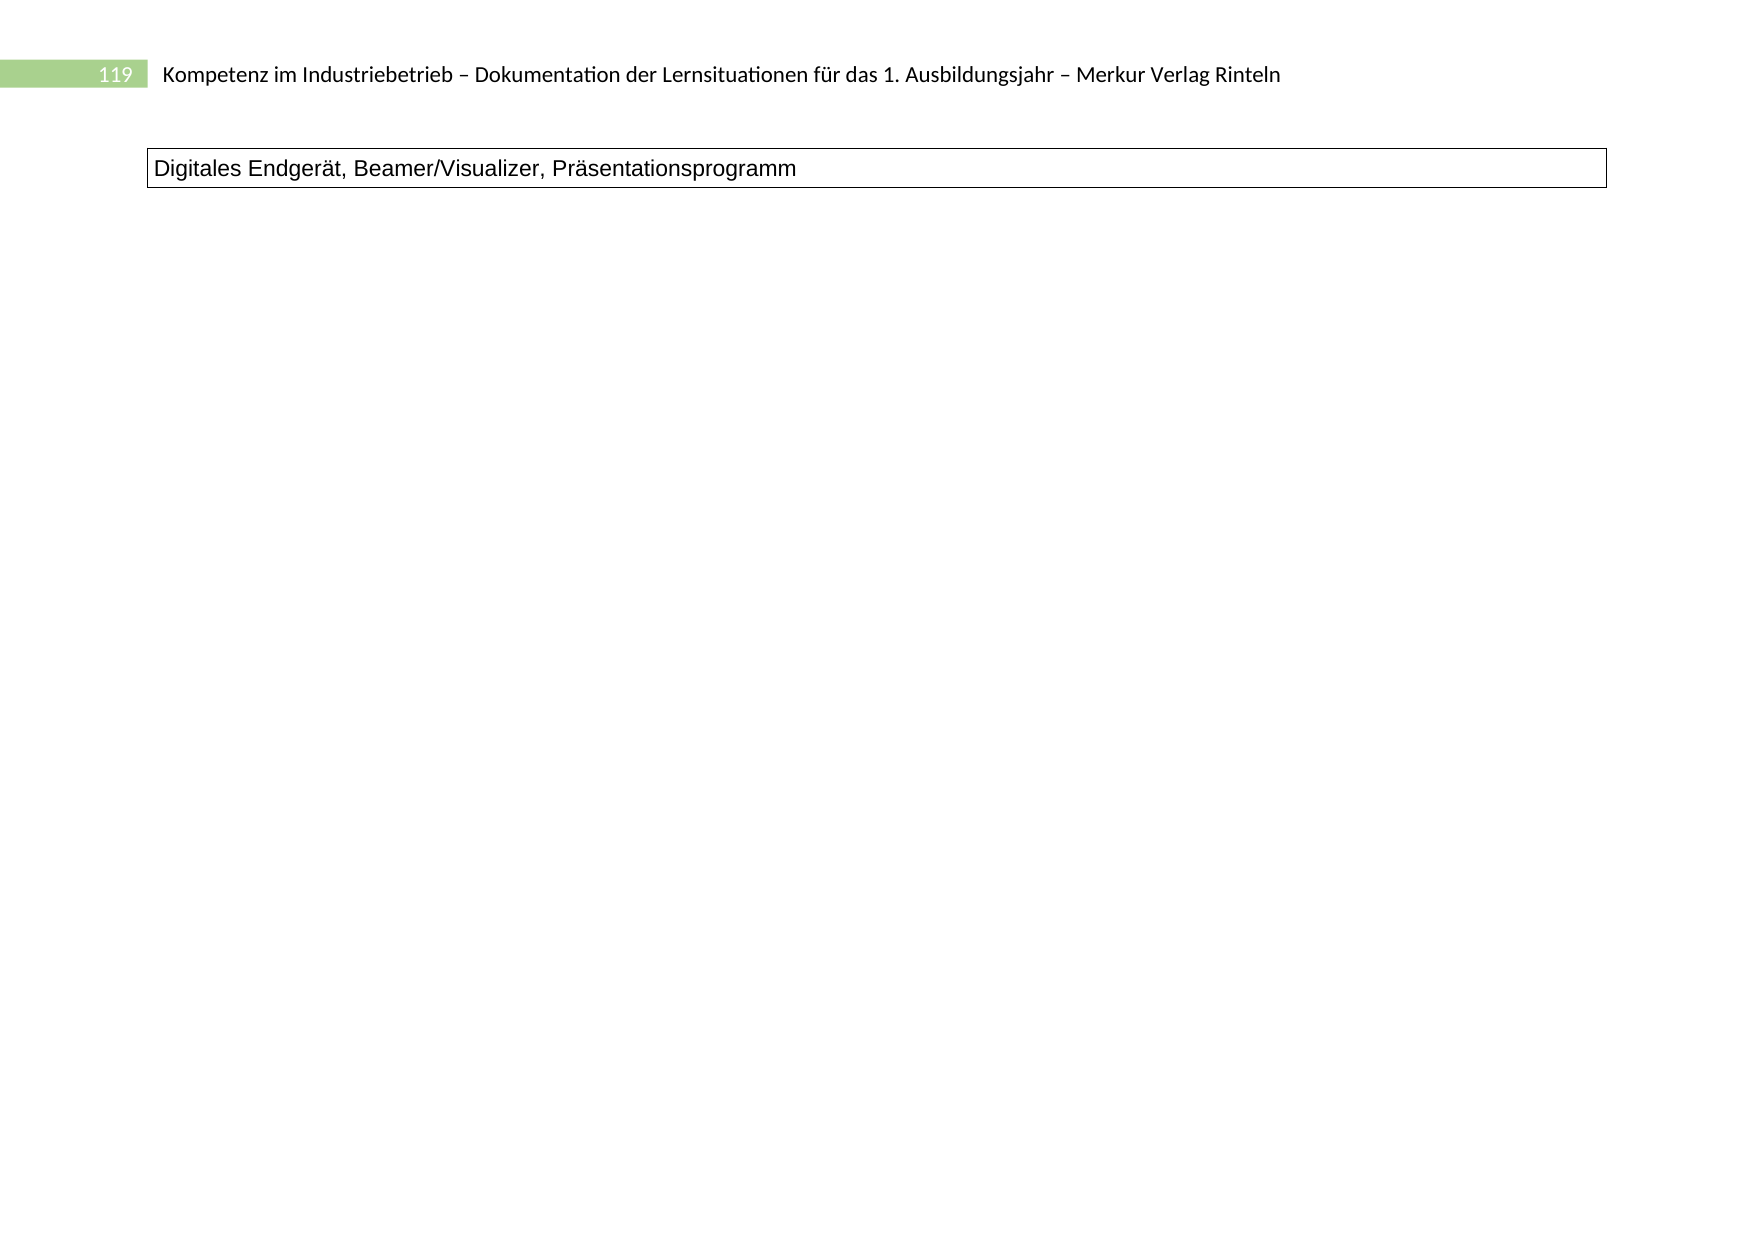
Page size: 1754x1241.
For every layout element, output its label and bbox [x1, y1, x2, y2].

table_cell [148, 149, 1606, 187]
